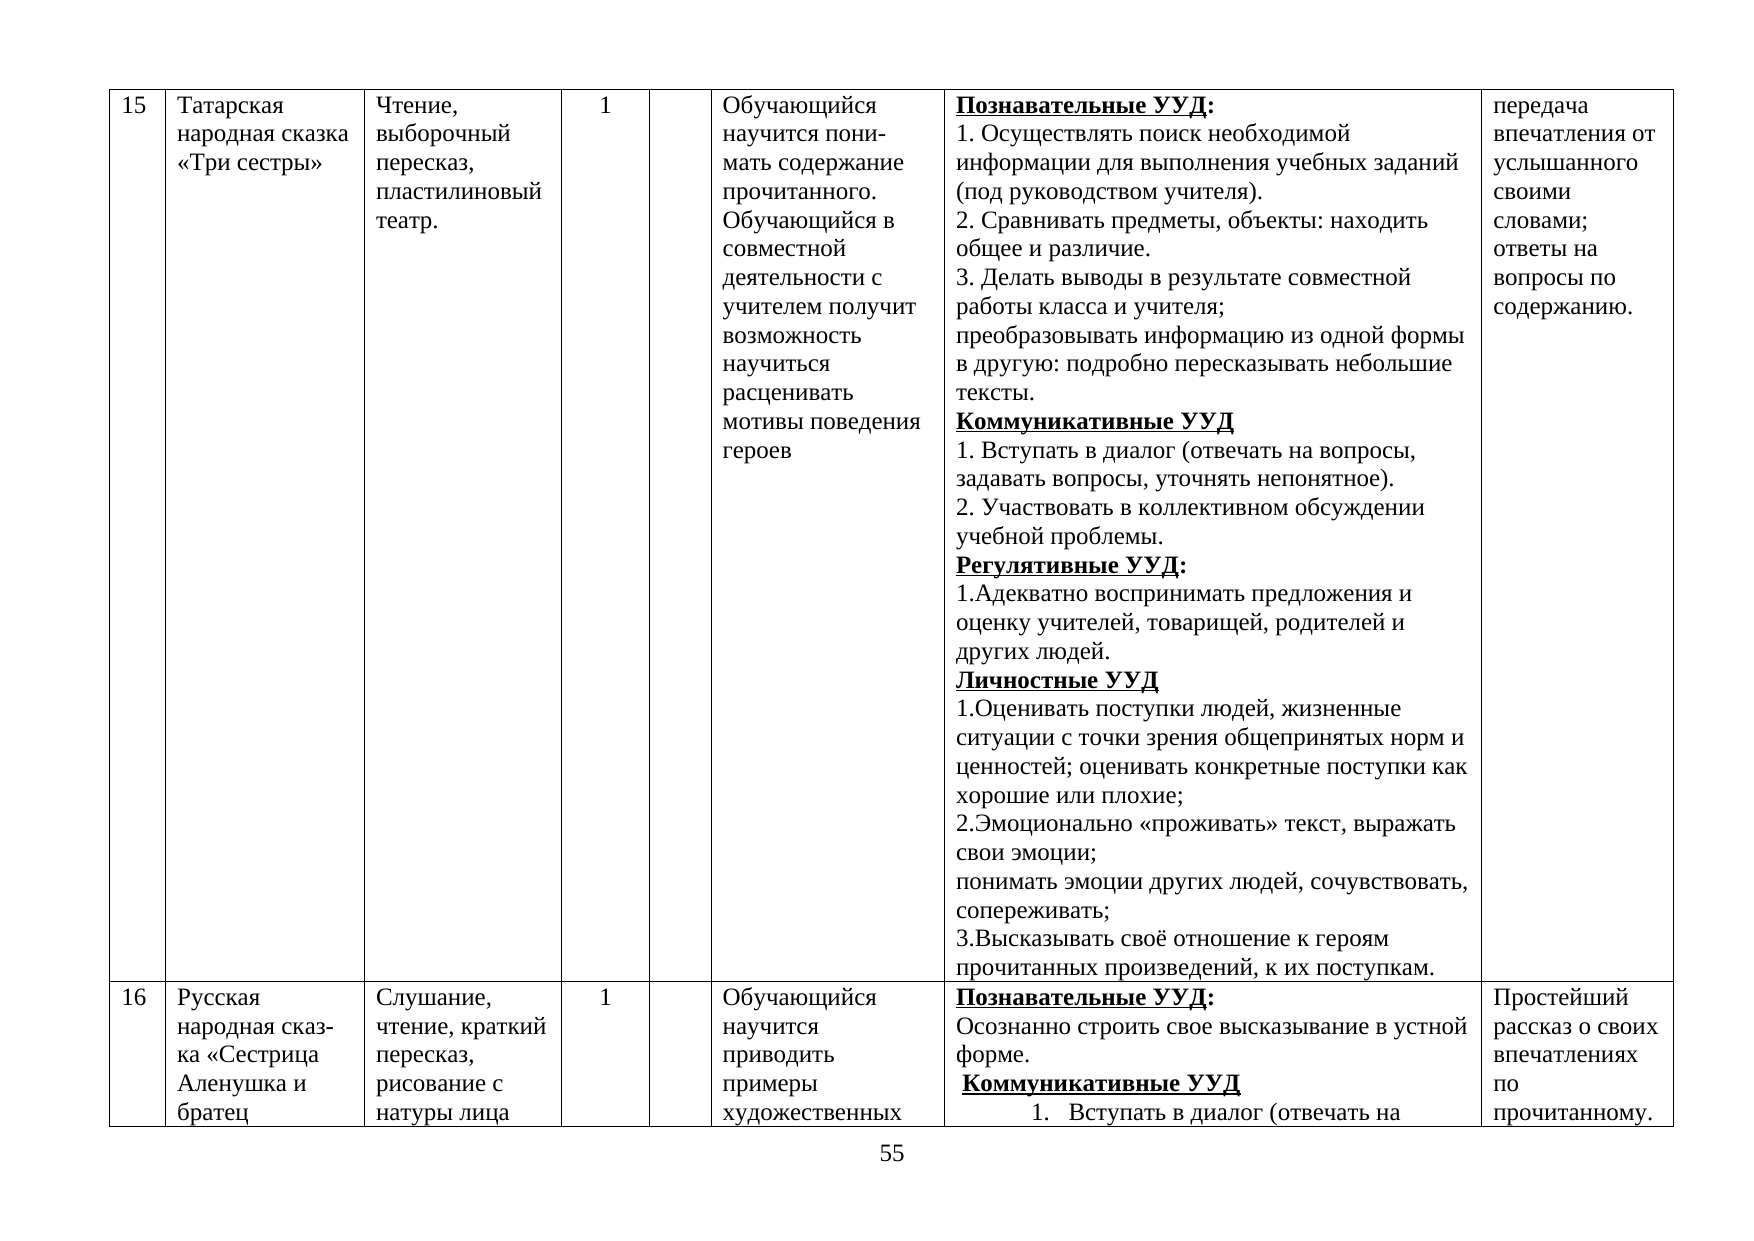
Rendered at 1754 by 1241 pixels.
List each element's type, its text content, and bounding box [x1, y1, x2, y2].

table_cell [712, 982, 944, 1126]
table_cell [1482, 90, 1673, 981]
table_cell Чтение, выборочный пересказ, пластилиновый театр. [365, 90, 561, 981]
table_cell Татарская народная сказка «Три сестры» [166, 90, 364, 981]
table_cell 15 [110, 90, 165, 981]
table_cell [1482, 982, 1673, 1126]
table_cell Обучающийся научится пони-мать содержание прочитанного. Обучающийся в совместной деятельности с учителем получит возможность научиться расценивать мотивы поведения героев [712, 90, 944, 981]
table_cell Познавательные УУД: 1. Осуществлять поиск необходимой информации для выполнения учебных заданий (под руководством учителя). 2. Сравнивать предметы, объекты: находить общее и различие. 3. Делать выводы в результате совместной работы класса и учителя; преобразовывать информацию из одной формы в другую: подробно пересказывать небольшие тексты. Коммуникативные УУД 1. Вступать в диалог (отвечать на вопросы, задавать вопросы, уточнять непонятное). 2. Участвовать в коллективном обсуждении учебной проблемы. Регулятивные УУД: 1.Адекватно воспринимать предложения и оценку учителей, товарищей, родителей и других людей. Личностные УУД 1.Оценивать поступки людей, жизненные ситуации с точки зрения общепринятых норм и ценностей; оценивать конкретные поступки как хорошие или плохие; 2.Эмоционально «проживать» текст, выражать свои эмоции; понимать эмоции других людей, сочувствовать, сопереживать; 3.Высказывать своё отношение к героям прочитанных произведений, к их поступкам. [945, 90, 1481, 981]
table_cell [650, 90, 711, 981]
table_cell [945, 982, 1481, 1126]
table_cell [650, 982, 711, 1126]
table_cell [166, 982, 364, 1126]
table_cell 1 [562, 90, 649, 981]
table_cell 16 [110, 982, 165, 1126]
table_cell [365, 982, 561, 1126]
table_cell 1 [562, 982, 649, 1126]
